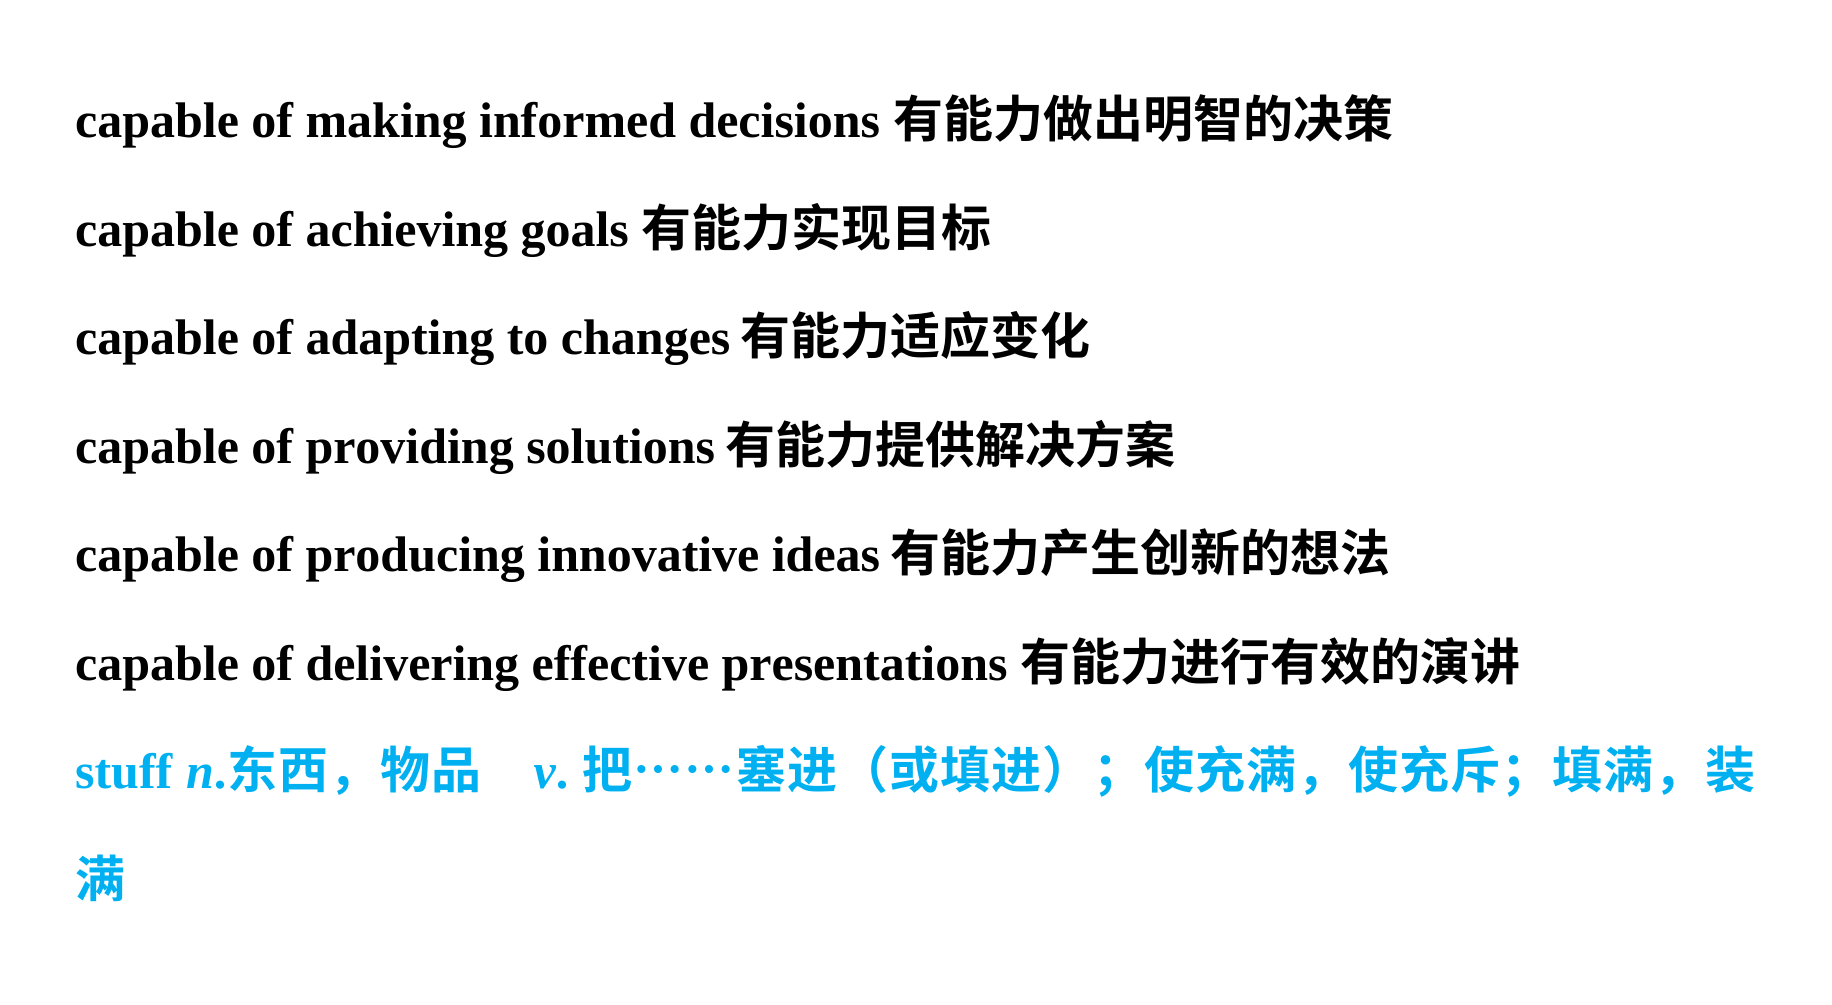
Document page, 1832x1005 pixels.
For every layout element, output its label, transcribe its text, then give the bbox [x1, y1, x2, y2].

text capable of adapting to changes有能力适应变化 [75, 297, 1756, 369]
text capable of achieving goals 有能力实现目标 [75, 188, 1756, 261]
text capable of providing solutions有能力提供解决方案 [75, 405, 1756, 478]
text capable of making informed decisions 有能力做出明智的决策 [75, 79, 1756, 152]
text stuff n.东西，物品 v. 把……塞进（或填进）；使充满，使充斥；填满，装满 [75, 731, 1756, 912]
text capable of delivering effective presentations 有能力进行有效的演讲 [75, 622, 1756, 695]
text capable of producing innovative ideas有能力产生创新的想法 [75, 514, 1756, 586]
